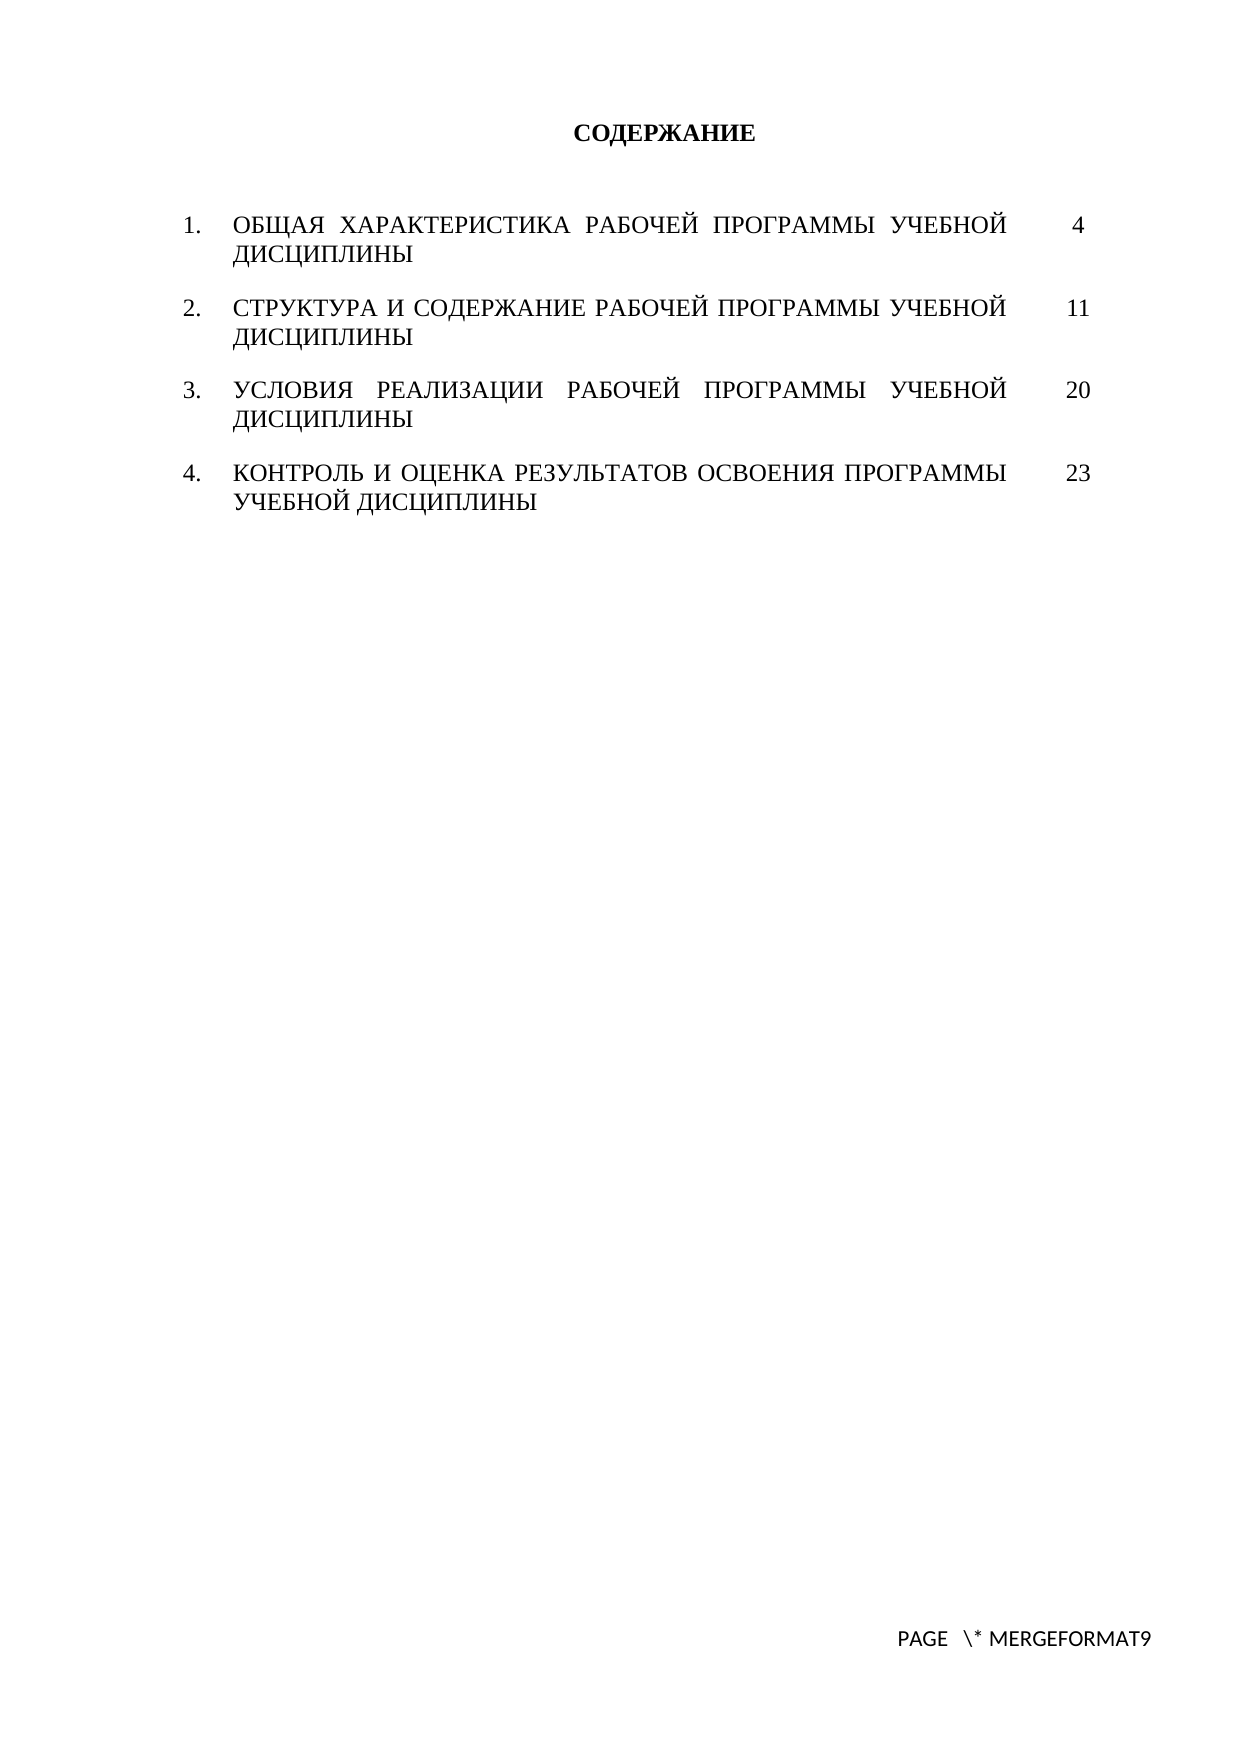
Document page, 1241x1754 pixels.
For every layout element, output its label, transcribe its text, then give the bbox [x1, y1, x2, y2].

text СОДЕРЖАНИЕ [148, 118, 1152, 147]
table_cell 4. [163, 458, 221, 541]
table_cell 3. [163, 376, 221, 458]
table_cell Условия реализации рабочей ПРОграммы учебной дисциплины [221, 376, 1019, 458]
table_header 1. [163, 211, 221, 293]
table_cell 11 [1019, 293, 1137, 376]
table_cell Контроль и оценка результатов освоения ПРОГРАММЫ учебной дисциплины [221, 458, 1019, 541]
table_header 4 [1019, 211, 1137, 293]
table_cell 20 [1019, 376, 1137, 458]
table_cell Структура и содержание рабочей ПРОграммы учебной дисциплины [221, 293, 1019, 376]
table_header Общая характеристика рабочей программы учебной дисциплины [221, 211, 1019, 293]
table_cell 23 [1019, 458, 1137, 541]
table_cell 2. [163, 293, 221, 376]
